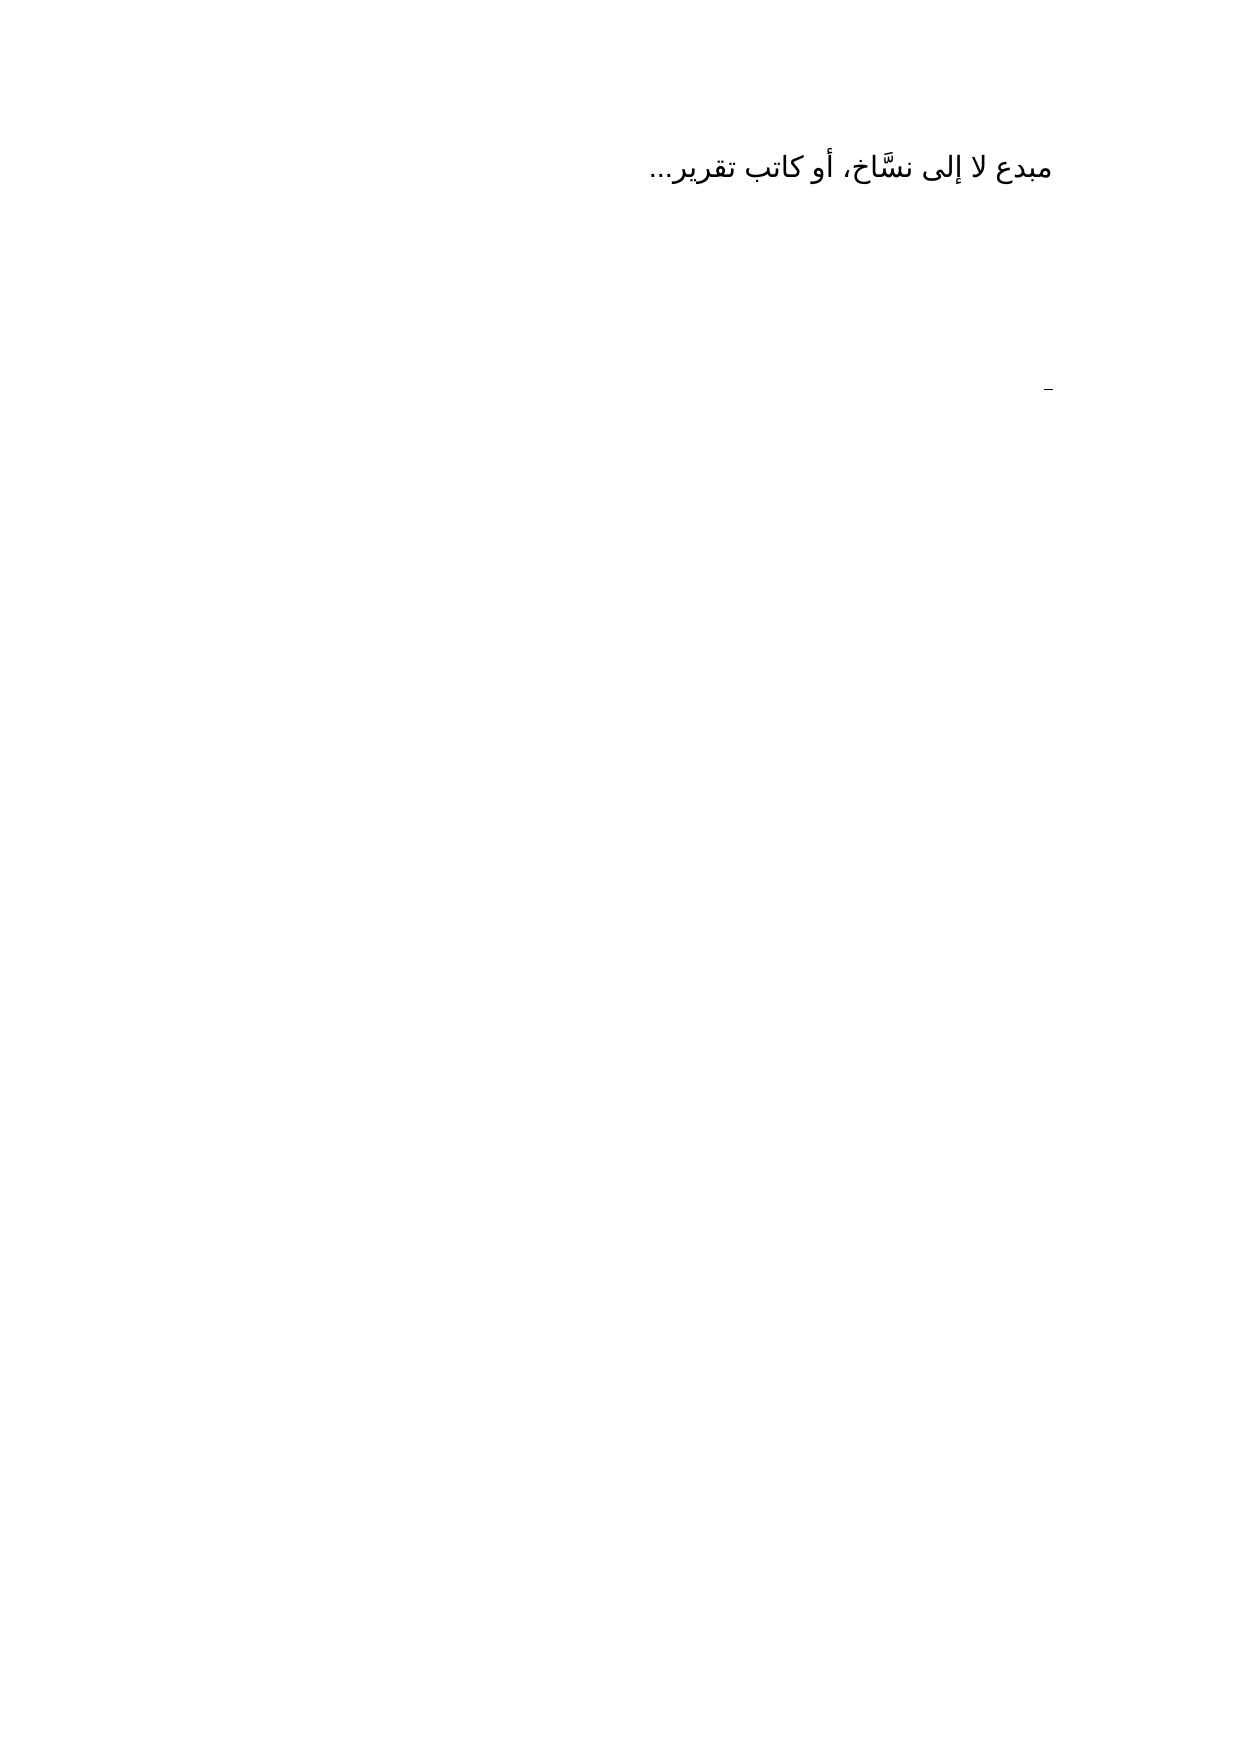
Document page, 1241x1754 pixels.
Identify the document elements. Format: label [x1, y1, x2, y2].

text [187, 150, 1053, 183]
